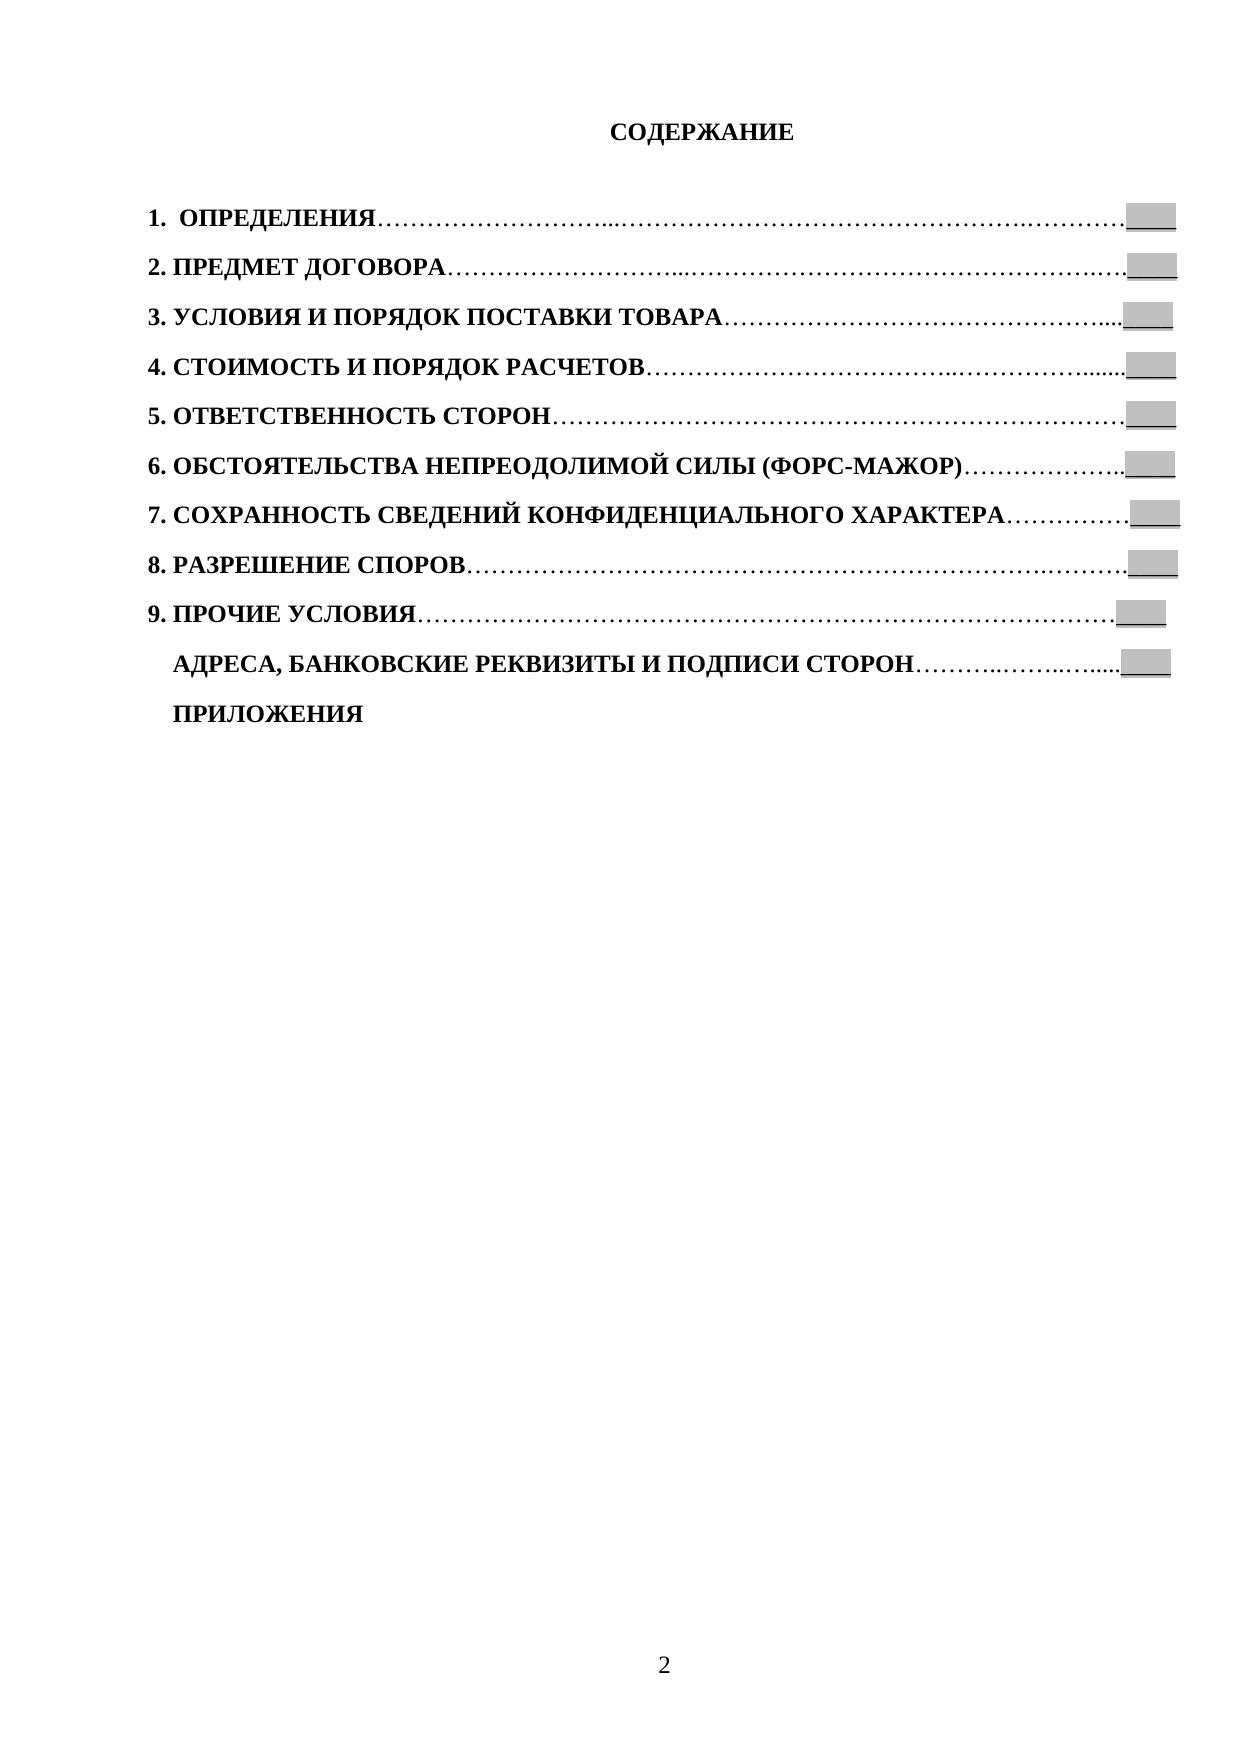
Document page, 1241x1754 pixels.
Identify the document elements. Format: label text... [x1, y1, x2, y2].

text 6. ОБСТОЯТЕЛЬСТВА НЕПРЕОДОЛИМОЙ СИЛЫ (ФОРС-МАЖОР)………………..____ [148, 451, 1125, 479]
text 5. ОТВЕТСТВЕННОСТЬ СТОРОН……………………………………………………………____ [148, 401, 1126, 430]
text 2. ПРЕДМЕТ ДОГОВОРА………………………...………………………………………….….____ [148, 252, 1181, 281]
text 9. ПРОЧИЕ УСЛОВИЯ…………………………………………………………………………____ [148, 599, 1181, 628]
text 8. РАЗРЕШЕНИЕ СПОРОВ…………………………………………………………….……….____ [148, 550, 1128, 579]
text СОДЕРЖАНИЕ [148, 117, 1181, 145]
text 1. ОПРЕДЕЛЕНИЯ………………………...………………………………………….…………____ [148, 203, 1126, 232]
text 4. СТОИМОСТЬ И ПОРЯДОК РАСЧЕТОВ………………………………..…………….......____ [148, 352, 1126, 380]
text 7. СОХРАННОСТЬ СВЕДЕНИЙ КОНФИДЕНЦИАЛЬНОГО ХАРАКТЕРА……………____ [148, 500, 1130, 529]
text ПРИЛОЖЕНИЯ [148, 699, 1181, 727]
text 3. УСЛОВИЯ И ПОРЯДОК ПОСТАВКИ ТОВАРА………………………………………....____ [148, 302, 1123, 331]
text АДРЕСА, БАНКОВСКИЕ РЕКВИЗИТЫ И ПОДПИСИ СТОРОН………..……..….....____ [148, 649, 1121, 678]
